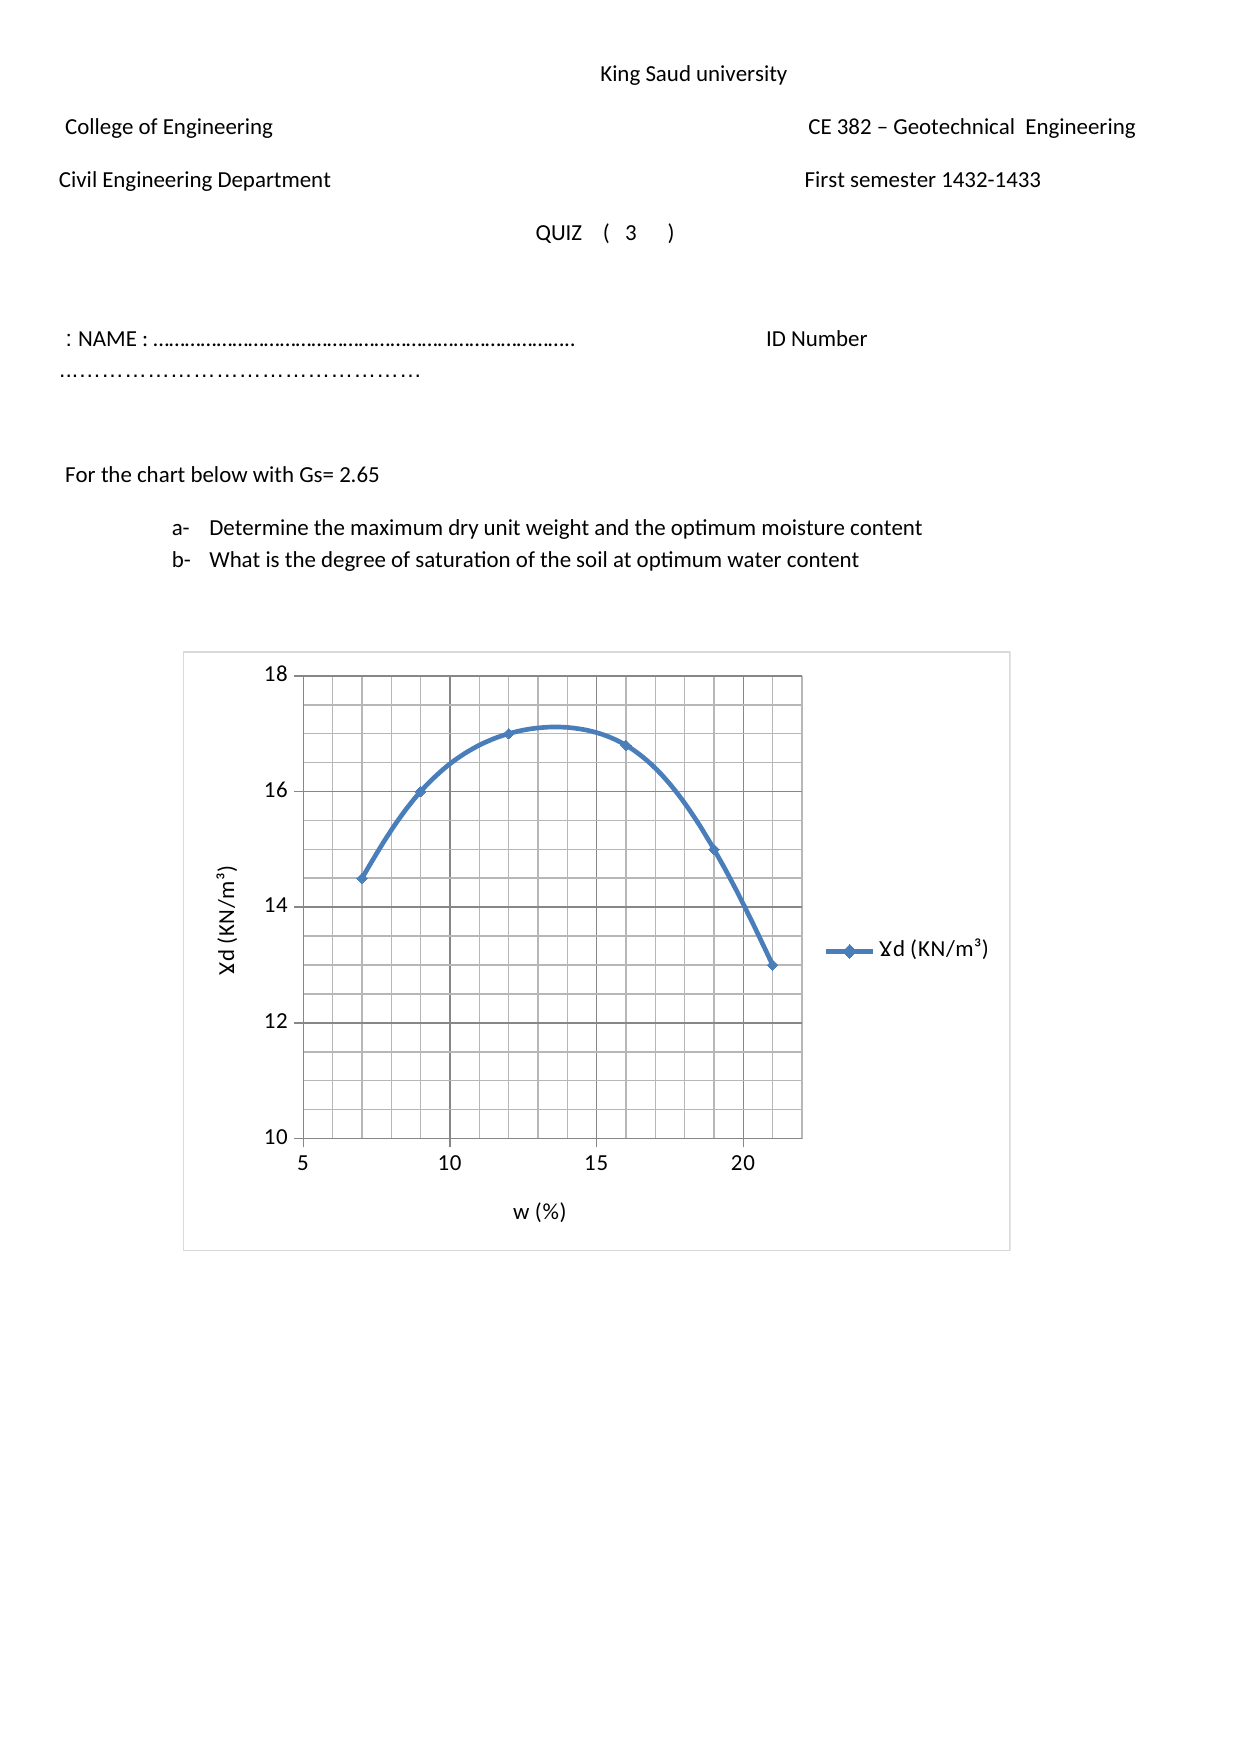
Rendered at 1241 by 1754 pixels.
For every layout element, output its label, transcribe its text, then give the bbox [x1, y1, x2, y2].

text NAME : …………………………………………………………………….. ID Number : ………………………………………... [59, 324, 1152, 382]
list What is the degree of saturation of the soil at optimum water content [172, 545, 1152, 573]
text Civil Engineering Department First semester 1432-1433 [59, 165, 1152, 193]
text King Saud university [59, 59, 1152, 87]
list Determine the maximum dry unit weight and the optimum moisture content [172, 513, 1152, 541]
text College of Engineering CE 382 – Geotechnical Engineering [59, 112, 1152, 140]
text For the chart below with Gs= 2.65 [59, 460, 1152, 488]
text QUIZ ( 3 ) [59, 218, 1152, 246]
